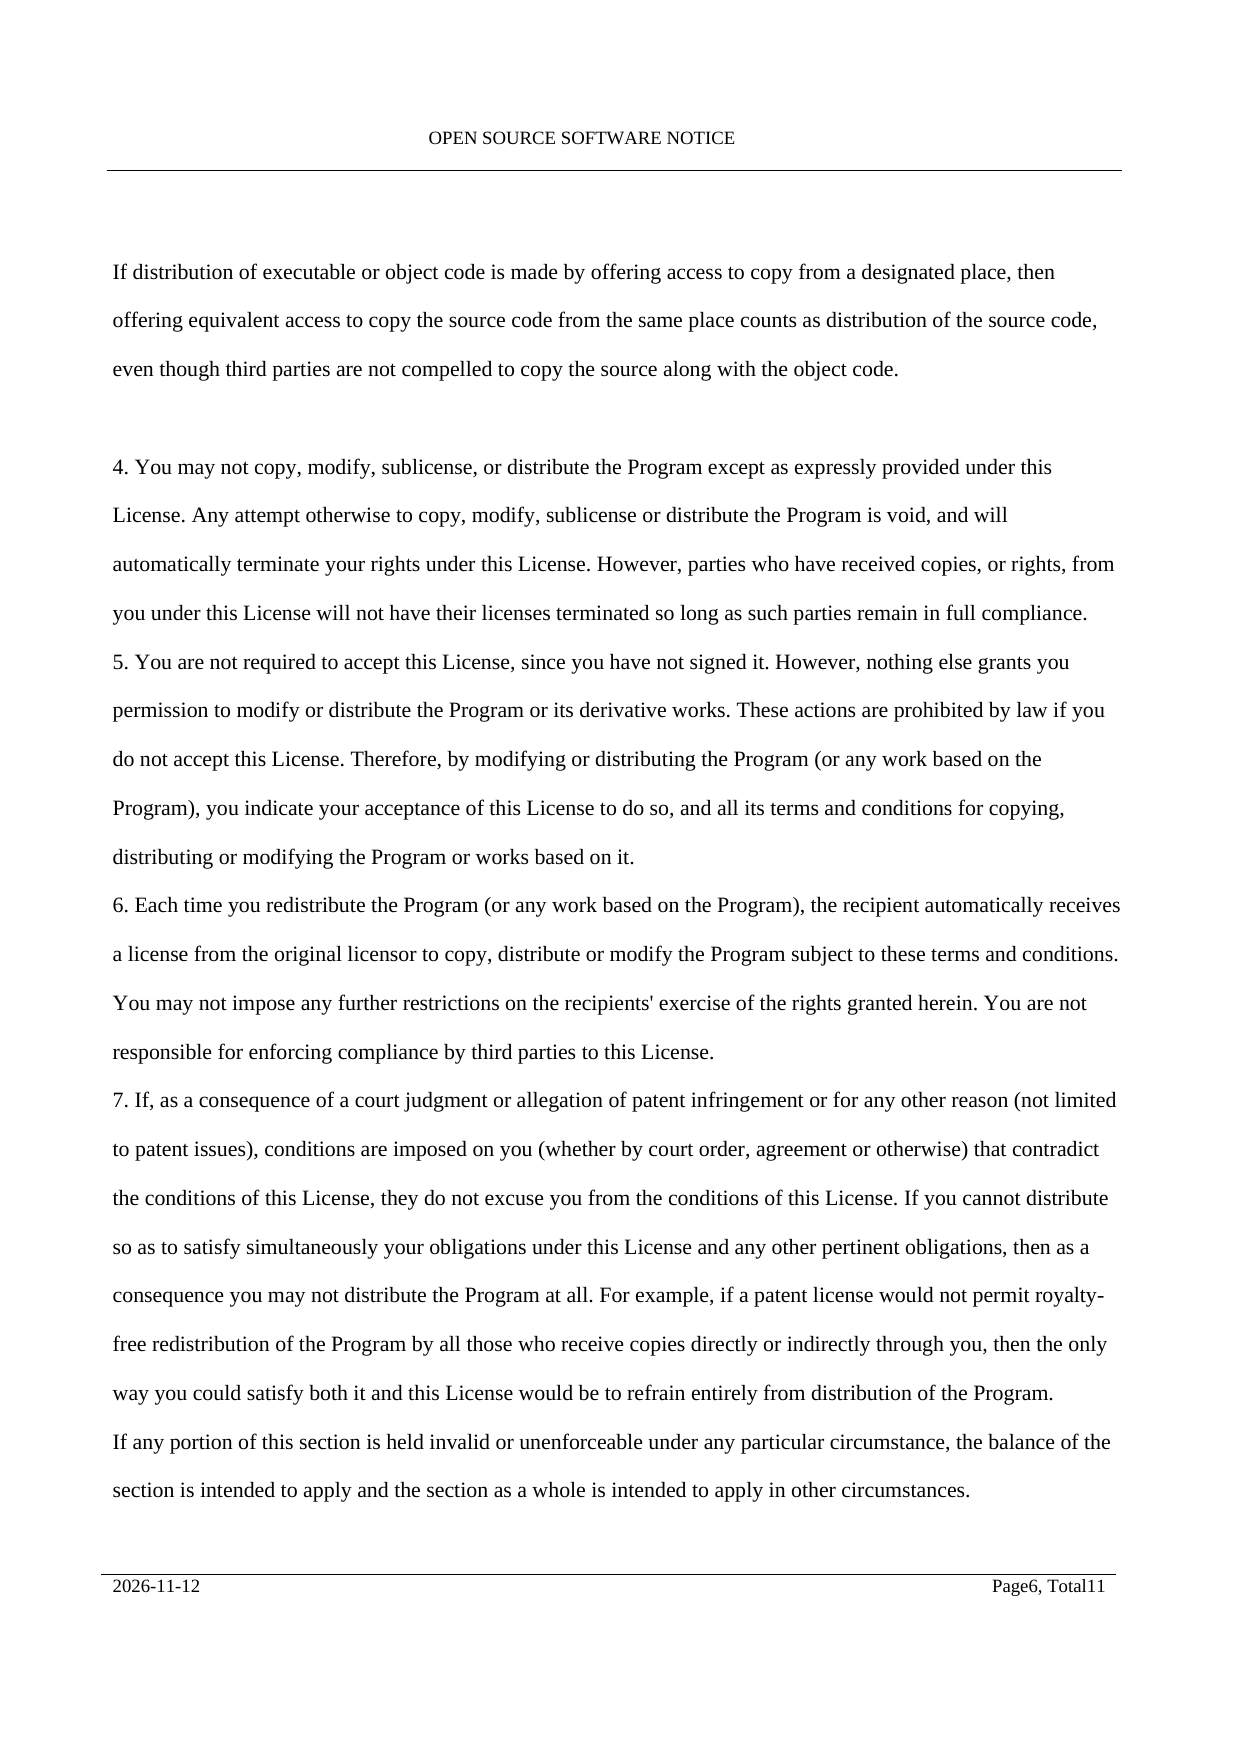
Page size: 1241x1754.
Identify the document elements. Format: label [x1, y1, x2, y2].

text [112, 206, 1128, 1506]
